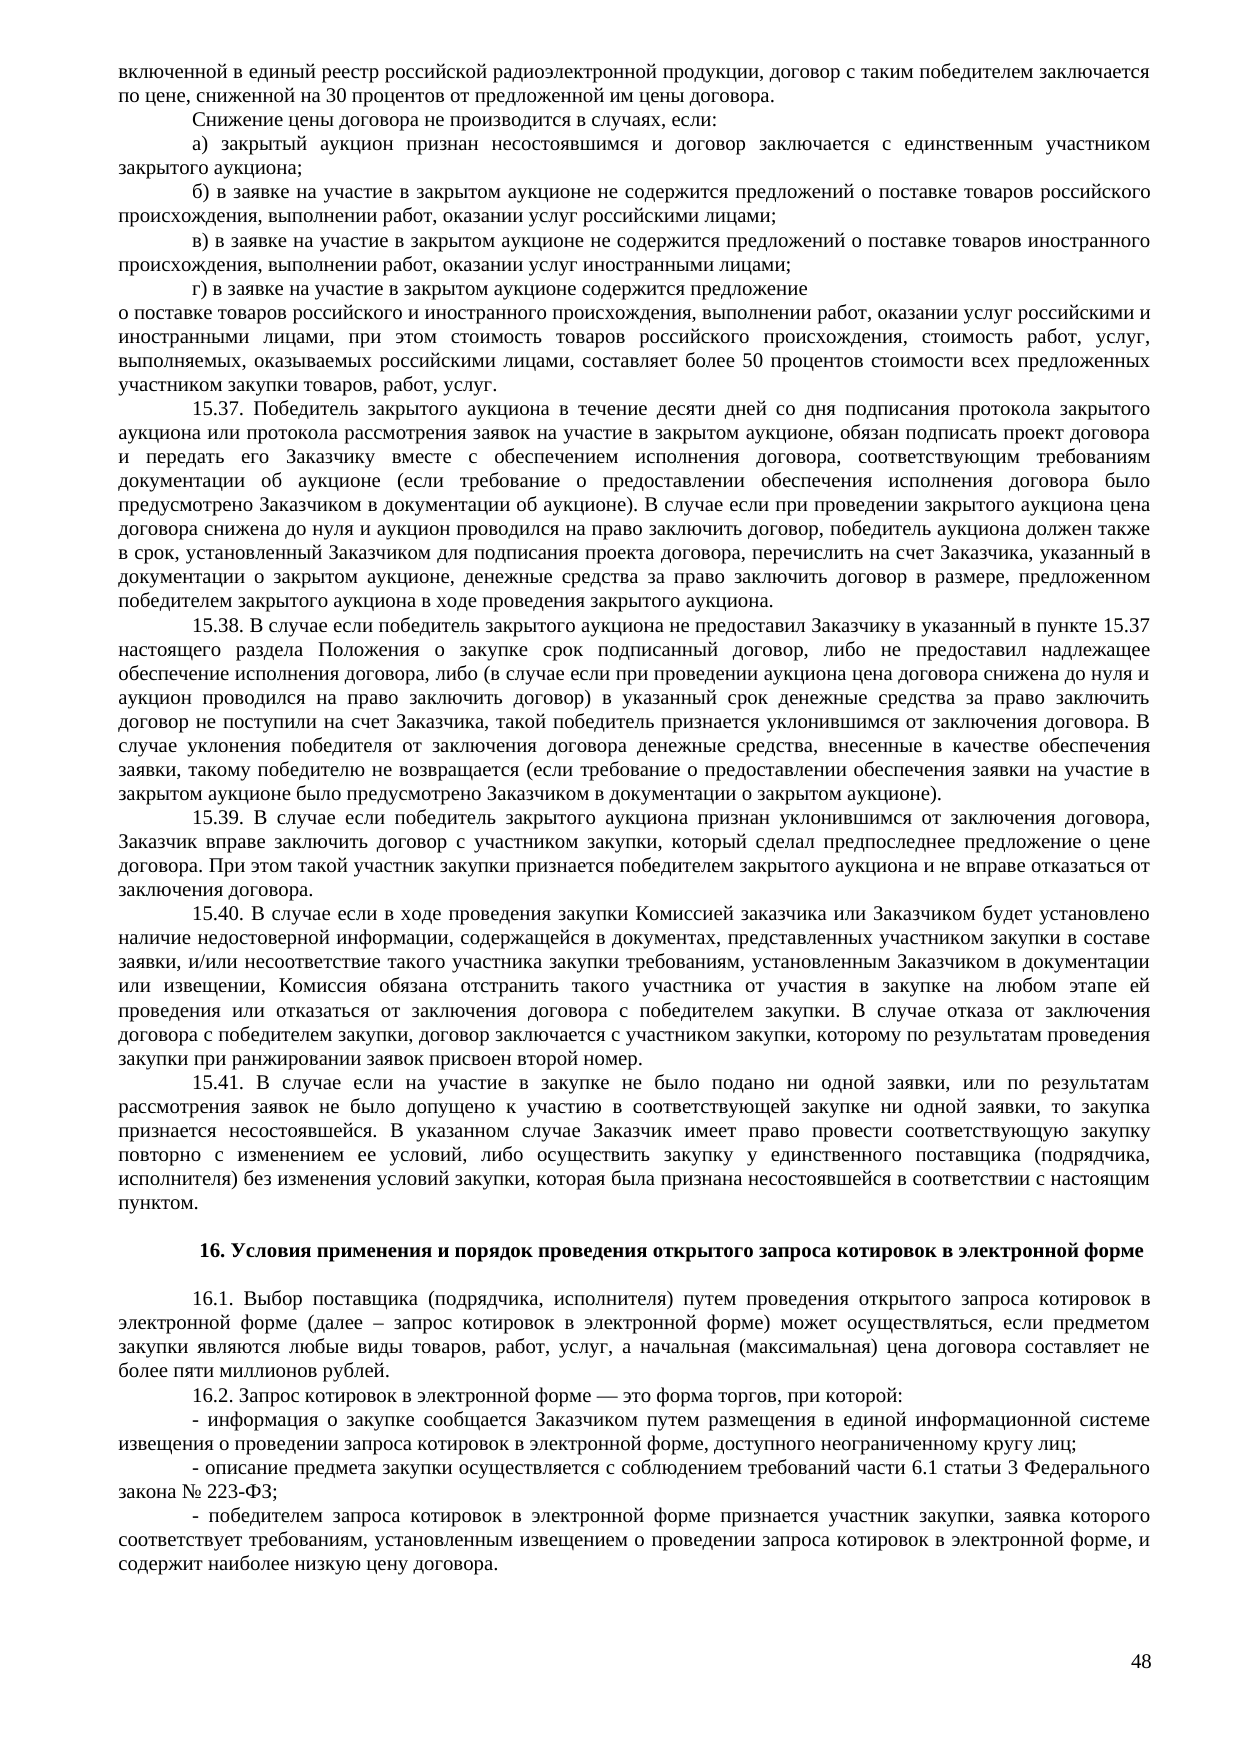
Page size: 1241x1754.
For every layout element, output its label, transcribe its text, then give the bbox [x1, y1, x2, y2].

text 16. Условия применения и порядок проведения открытого запроса котировок в электронной форме [118, 1238, 1152, 1262]
text 15.40. В случае если в ходе проведения закупки Комиссией заказчика или Заказчиком будет установлено наличие недостоверной информации, содержащейся в документах, представленных участником закупки в составе заявки, и/или несоответствие такого участника закупки требованиям, установленным Заказчиком в документации или извещении, Комиссия обязана отстранить такого участника от участия в закупке на любом этапе ей проведения или отказаться от заключения договора с победителем закупки. В случае отказа от заключения договора с победителем закупки, договор заключается с участником закупки, которому по результатам проведения закупки при ранжировании заявок присвоен второй номер. [118, 901, 1152, 1070]
text - описание предмета закупки осуществляется с соблюдением требований части 6.1 статьи 3 Федерального закона № 223-ФЗ; [118, 1455, 1152, 1503]
text 15.37. Победитель закрытого аукциона в течение десяти дней со дня подписания протокола закрытого аукциона или протокола рассмотрения заявок на участие в закрытом аукционе, обязан подписать проект договора и передать его Заказчику вместе с обеспечением исполнения договора, соответствующим требованиям документации об аукционе (если требование о предоставлении обеспечения исполнения договора было предусмотрено Заказчиком в документации об аукционе). В случае если при проведении закрытого аукциона цена договора снижена до нуля и аукцион проводился на право заключить договор, победитель аукциона должен также в срок, установленный Заказчиком для подписания проекта договора, перечислить на счет Заказчика, указанный в документации о закрытом аукционе, денежные средства за право заключить договор в размере, предложенном победителем закрытого аукциона в ходе проведения закрытого аукциона. [118, 396, 1152, 612]
text о поставке товаров российского и иностранного происхождения, выполнении работ, оказании услуг российскими и иностранными лицами, при этом стоимость товаров российского происхождения, стоимость работ, услуг, выполняемых, оказываемых российскими лицами, составляет более 50 процентов стоимости всех предложенных участником закупки товаров, работ, услуг. [118, 300, 1152, 396]
text Снижение цены договора не производится в случаях, если: [118, 107, 1152, 131]
text 15.41. В случае если на участие в закупке не было подано ни одной заявки, или по результатам рассмотрения заявок не было допущено к участию в соответствующей закупке ни одной заявки, то закупка признается несостоявшейся. В указанном случае Заказчик имеет право провести соответствующую закупку повторно с изменением ее условий, либо осуществить закупку у единственного поставщика (подрядчика, исполнителя) без изменения условий закупки, которая была признана несостоявшейся в соответствии с настоящим пунктом. [118, 1070, 1152, 1214]
text - победителем запроса котировок в электронной форме признается участник закупки, заявка которого соответствует требованиям, установленным извещением о проведении запроса котировок в электронной форме, и содержит наиболее низкую цену договора. [118, 1503, 1152, 1575]
text 15.38. В случае если победитель закрытого аукциона не предоставил Заказчику в указанный в пункте 15.37 настоящего раздела Положения о закупке срок подписанный договор, либо не предоставил надлежащее обеспечение исполнения договора, либо (в случае если при проведении аукциона цена договора снижена до нуля и аукцион проводился на право заключить договор) в указанный срок денежные средства за право заключить договор не поступили на счет Заказчика, такой победитель признается уклонившимся от заключения договора. В случае уклонения победителя от заключения договора денежные средства, внесенные в качестве обеспечения заявки, такому победителю не возвращается (если требование о предоставлении обеспечения заявки на участие в закрытом аукционе было предусмотрено Заказчиком в документации о закрытом аукционе). [118, 612, 1152, 805]
text - информация о закупке сообщается Заказчиком путем размещения в единой информационной системе извещения о проведении запроса котировок в электронной форме, доступного неограниченному кругу лиц; [118, 1407, 1152, 1455]
text 16.1. Выбор поставщика (подрядчика, исполнителя) путем проведения открытого запроса котировок в электронной форме (далее – запрос котировок в электронной форме) может осуществляться, если предметом закупки являются любые виды товаров, работ, услуг, а начальная (максимальная) цена договора составляет не более пяти миллионов рублей. [118, 1286, 1152, 1382]
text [118, 59, 1152, 107]
text в) в заявке на участие в закрытом аукционе не содержится предложений о поставке товаров иностранного происхождения, выполнении работ, оказании услуг иностранными лицами; [118, 227, 1152, 276]
text а) закрытый аукцион признан несостоявшимся и договор заключается с единственным участником закрытого аукциона; [118, 131, 1152, 179]
text 15.39. В случае если победитель закрытого аукциона признан уклонившимся от заключения договора, Заказчик вправе заключить договор с участником закупки, который сделал предпоследнее предложение о цене договора. При этом такой участник закупки признается победителем закрытого аукциона и не вправе отказаться от заключения договора. [118, 805, 1152, 901]
text б) в заявке на участие в закрытом аукционе не содержится предложений о поставке товаров российского происхождения, выполнении работ, оказании услуг российскими лицами; [118, 179, 1152, 227]
text г) в заявке на участие в закрытом аукционе содержится предложение [118, 276, 1152, 300]
text 16.2. Запрос котировок в электронной форме — это форма торгов, при которой: [118, 1382, 1152, 1407]
